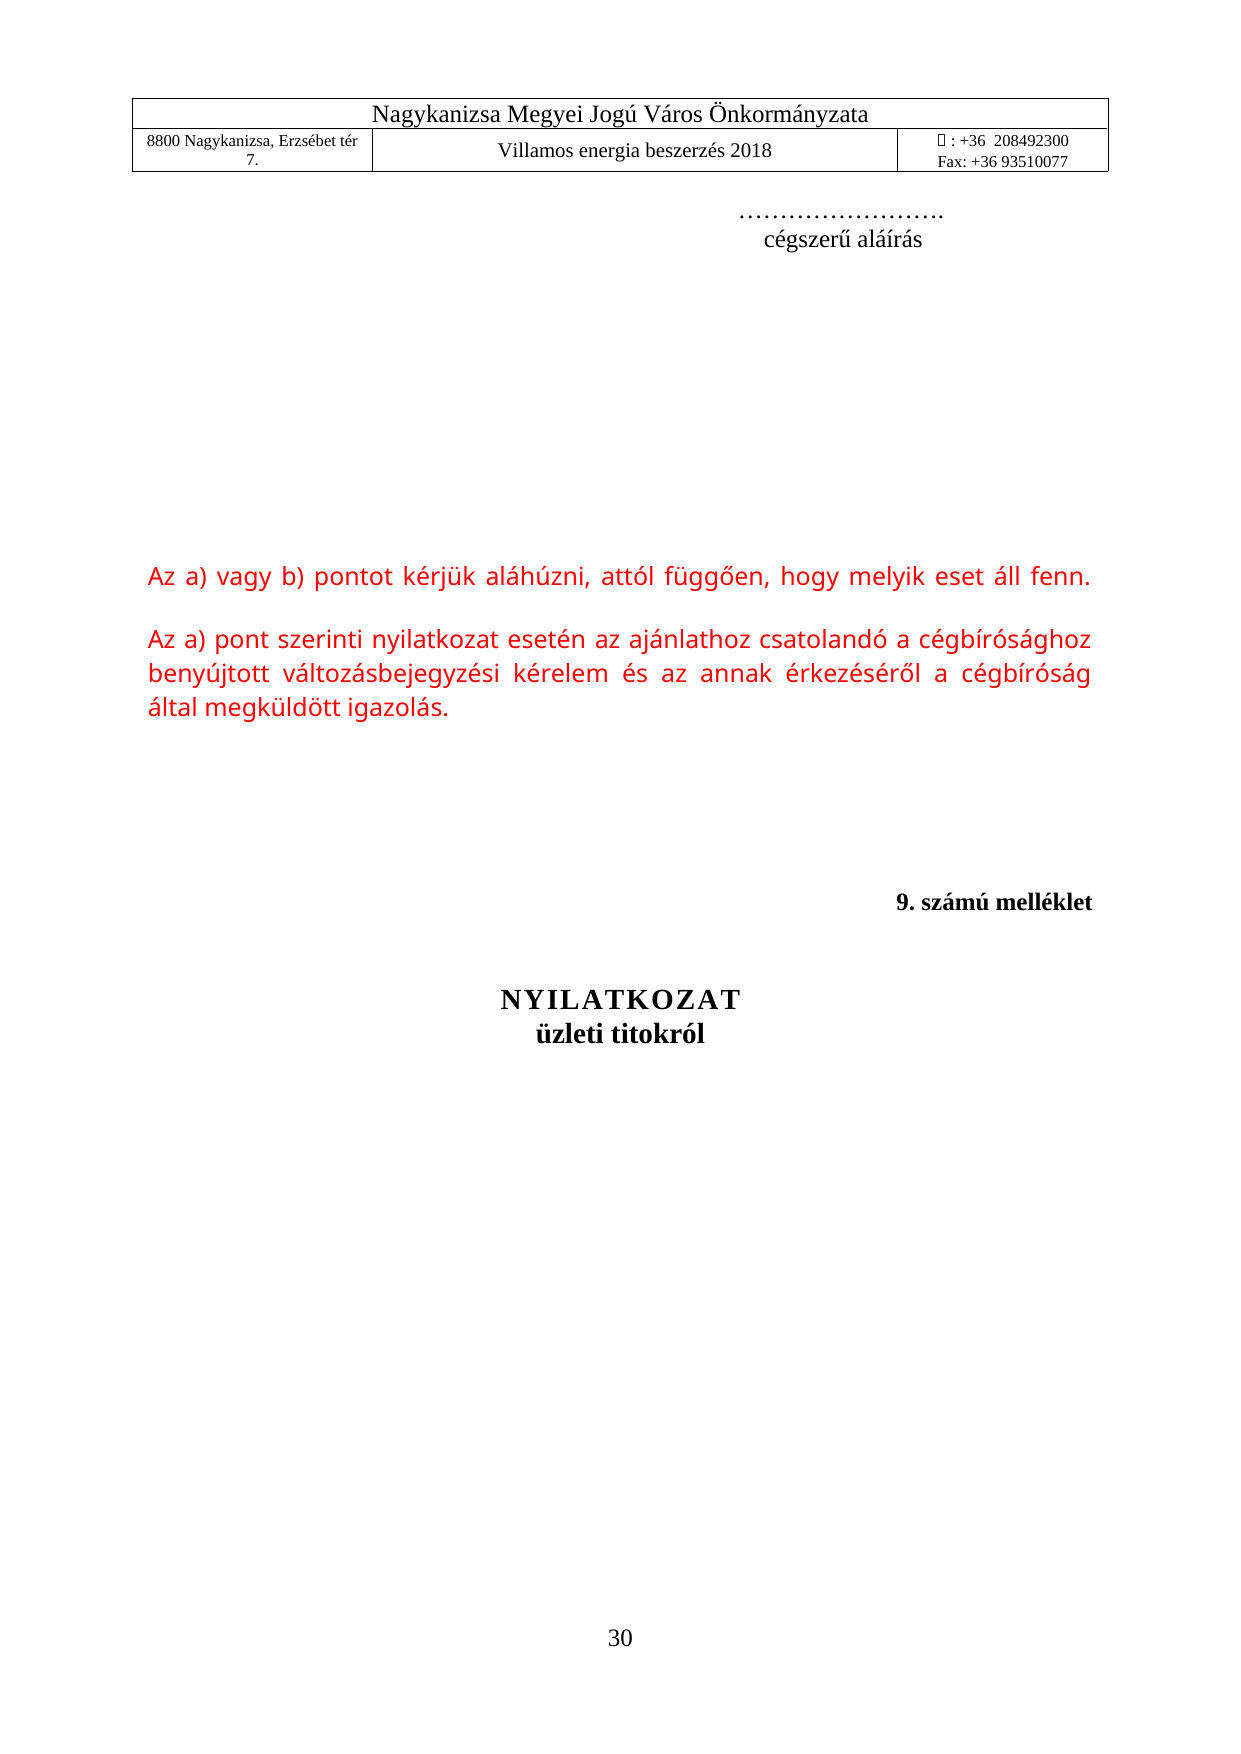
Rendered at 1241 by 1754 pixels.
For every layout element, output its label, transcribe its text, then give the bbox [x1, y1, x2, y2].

text cégszerű aláírás [664, 224, 1093, 253]
text üzleti titokról [148, 1016, 1093, 1049]
text Az a) vagy b) pontot kérjük aláhúzni, attól függően, hogy melyik eset áll fenn. [148, 559, 1093, 621]
text Az a) pont szerinti nyilatkozat esetén az ajánlathoz csatolandó a cégbírósághoz benyújtott változásbejegyzési kérelem és az annak érkezéséről a cégbíróság által megküldött igazolás. [148, 621, 1093, 724]
text nyilatkozat [148, 982, 1093, 1016]
text ……………………. [148, 195, 1093, 224]
text 9. számú melléklet [148, 887, 1093, 915]
